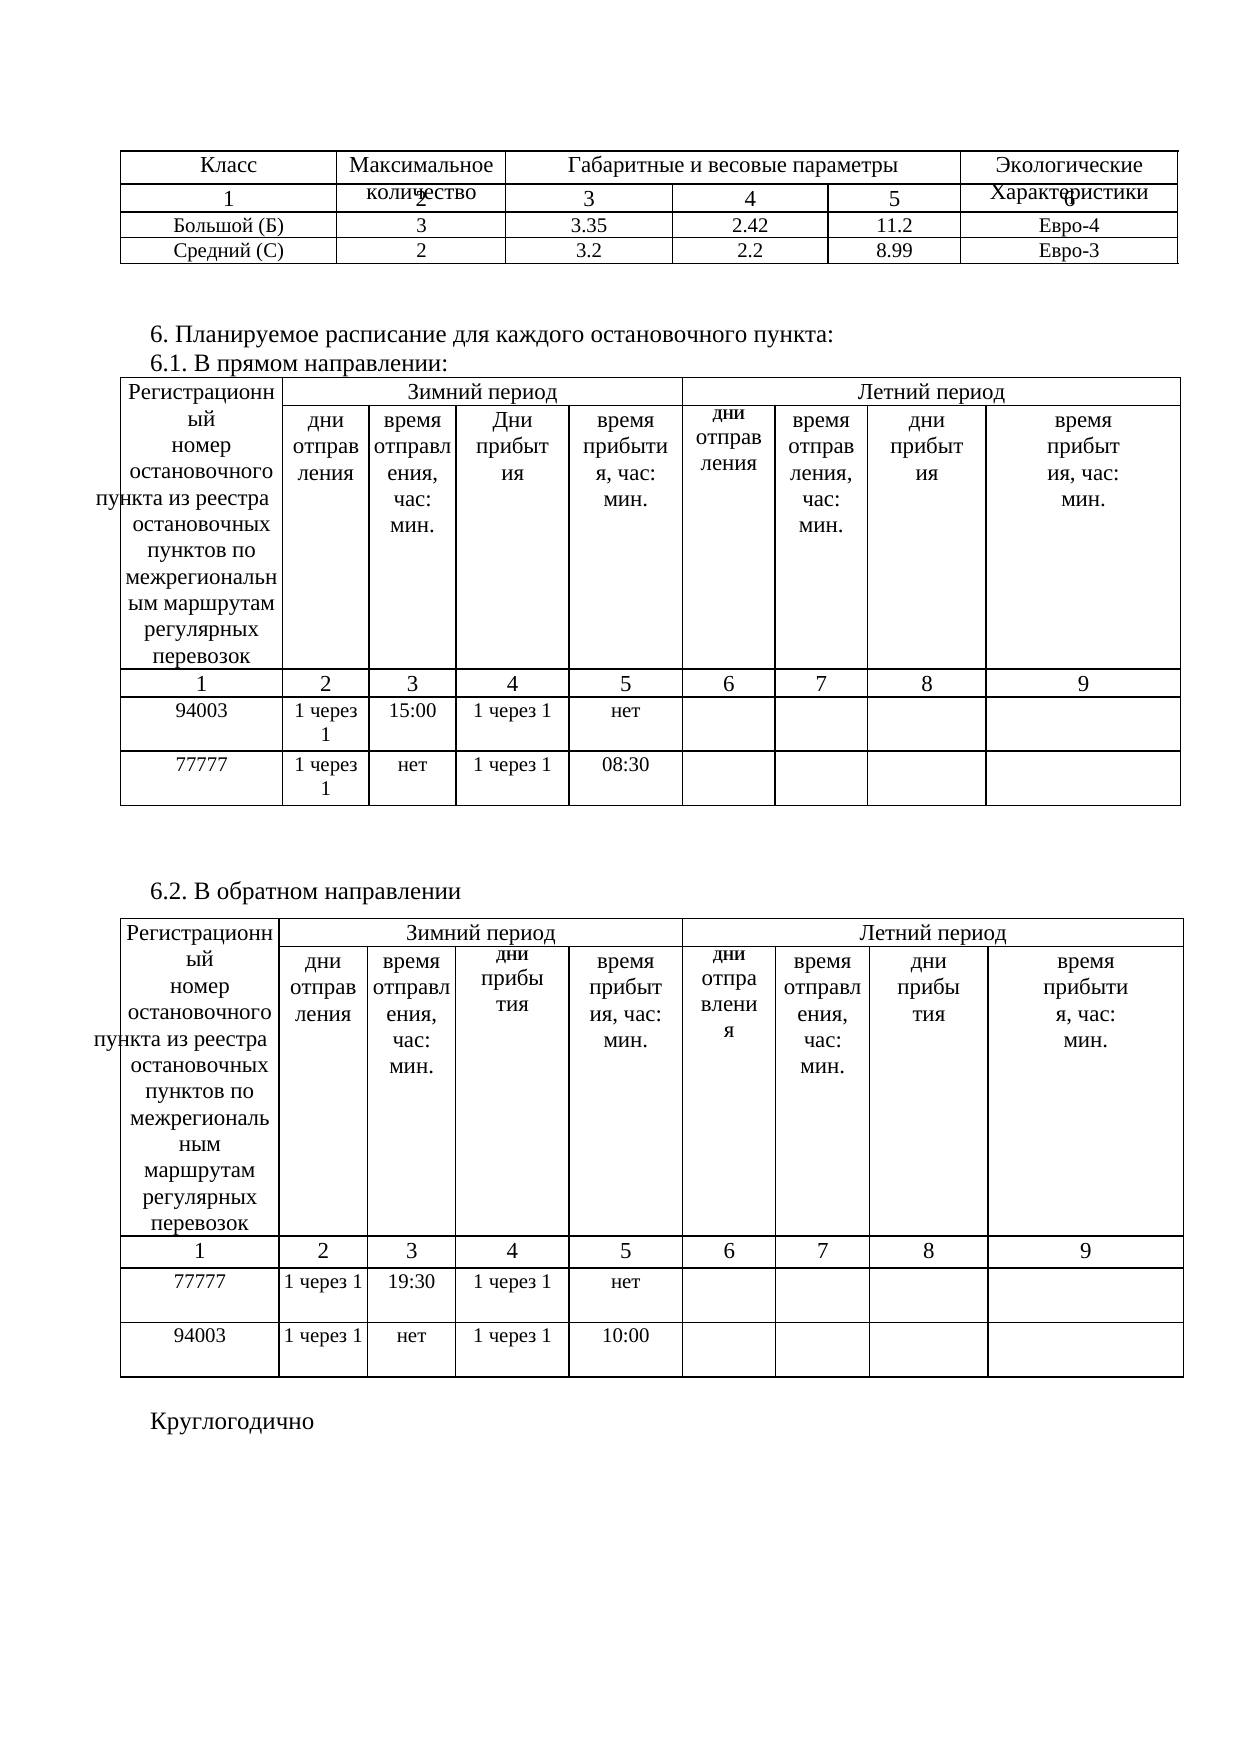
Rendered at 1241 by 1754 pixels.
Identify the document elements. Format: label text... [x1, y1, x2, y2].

table_cell [683, 752, 774, 805]
table_cell 1 через 1 [457, 752, 568, 805]
table_cell 94003 [121, 1323, 278, 1376]
table_cell Евро-3 [961, 238, 1177, 262]
table_cell [870, 1323, 987, 1376]
table_cell [989, 1269, 1183, 1322]
table_cell 6 [683, 1237, 775, 1267]
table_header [961, 152, 1177, 183]
table_header Регистрационный номер остановочного пункта из реестра остановочных пунктов по межрегиональным маршрутам регулярных перевозок [121, 378, 282, 668]
table_cell 7 [776, 670, 867, 696]
table_header Летний период [683, 378, 1180, 404]
table_cell 3 [370, 670, 455, 696]
table_cell время отправл ения, час: мин. [776, 947, 869, 1235]
table_cell [776, 752, 867, 805]
table_cell время прибыт ия, час: мин. [570, 947, 682, 1235]
table_cell 8.99 [829, 238, 960, 262]
table_cell 1 [121, 670, 282, 696]
table_cell 3 [337, 213, 505, 237]
table_cell 1 через 1 [280, 1323, 367, 1376]
table_cell время прибыт ия, час: мин. [987, 406, 1180, 668]
table_cell ДНИ отправ ления [683, 406, 774, 668]
table_cell [683, 698, 774, 750]
table_cell 2 [280, 1237, 367, 1267]
table_cell 1 через 1 [456, 1269, 568, 1322]
table_cell [868, 698, 985, 750]
table_header Летний период [683, 919, 1183, 946]
table_cell 1 через 1 [283, 752, 368, 805]
table_cell 11.2 [829, 213, 960, 237]
table_cell 2 [337, 238, 505, 262]
table_cell [870, 1269, 987, 1322]
table_cell 1 [121, 1237, 278, 1267]
table_cell 1 через 1 [280, 1269, 367, 1322]
table_cell 4 [673, 185, 827, 211]
table_cell 08:30 [570, 752, 682, 805]
table_cell Средний (С) [121, 238, 336, 262]
table_cell 77777 [121, 752, 282, 805]
table_cell 6 [683, 670, 774, 696]
table_cell 2.42 [673, 213, 827, 237]
table_cell дни прибы тия [870, 947, 987, 1235]
table_header Регистрационный номер остановочного пункта из реестра остановочных пунктов по межрегиональным маршрутам регулярных перевозок [121, 919, 278, 1235]
table_cell 10:00 [570, 1323, 682, 1376]
table_cell 9 [987, 670, 1180, 696]
table_cell [683, 1323, 775, 1376]
table_cell [683, 1269, 775, 1322]
table_cell 1 через 1 [457, 698, 568, 750]
table_cell 3.35 [506, 213, 672, 237]
table_cell [868, 752, 985, 805]
table_header Зимний период [283, 378, 682, 404]
table_header Габаритные и весовые параметры [506, 152, 960, 183]
table_cell время отправл ения, час: мин. [368, 947, 455, 1235]
table_cell [776, 1269, 869, 1322]
table_cell 3 [368, 1237, 455, 1267]
table_cell 2 [283, 670, 368, 696]
table_cell 2.2 [673, 238, 827, 262]
table_cell 77777 [121, 1269, 278, 1322]
table_cell Дни прибыт ия [457, 406, 568, 668]
table_cell [987, 698, 1180, 750]
table_cell Большой (Б) [121, 213, 336, 237]
table_cell [987, 752, 1180, 805]
table_cell 9 [989, 1237, 1183, 1267]
table_cell 1 через 1 [283, 698, 368, 750]
table_cell 5 [570, 670, 682, 696]
table_cell [989, 1323, 1183, 1376]
text 6.2. В обратном направлении [150, 876, 1090, 905]
table_cell дни отправ ления [283, 406, 368, 668]
table_cell время прибыти я, час: мин. [989, 947, 1183, 1235]
table_cell 6 [961, 185, 1177, 211]
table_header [337, 152, 505, 183]
table_cell 8 [870, 1237, 987, 1267]
table_cell время отправ ления, час: мин. [776, 406, 867, 668]
table_cell 19:30 [368, 1269, 455, 1322]
text 6. Планируемое расписание для каждого остановочного пункта: [150, 319, 1090, 348]
table_cell время отправл ения, час: мин. [370, 406, 455, 668]
table_cell дни отправ ления [280, 947, 367, 1235]
table_cell 1 через 1 [456, 1323, 568, 1376]
table_cell дни прибыт ия [868, 406, 985, 668]
text Круглогодично [150, 1406, 1090, 1435]
table_cell 5 [829, 185, 960, 211]
table_cell 1 [121, 185, 336, 211]
table_header Класс [121, 152, 336, 183]
table_cell нет [570, 698, 682, 750]
table_cell ДНИ отпра влени я [683, 947, 775, 1235]
table_header Зимний период [280, 919, 682, 946]
table_cell 8 [868, 670, 985, 696]
table_cell нет [370, 752, 455, 805]
table_cell 3.2 [506, 238, 672, 262]
table_cell 4 [457, 670, 568, 696]
table_cell ДНИ прибы тия [456, 947, 568, 1235]
table_cell 15:00 [370, 698, 455, 750]
table_cell 2 [337, 185, 505, 211]
table_cell Евро-4 [961, 213, 1177, 237]
table_cell [776, 698, 867, 750]
table_cell [776, 1323, 869, 1376]
table_cell 3 [506, 185, 672, 211]
table_cell 4 [456, 1237, 568, 1267]
table_cell время прибыти я, час: мин. [570, 406, 682, 668]
table_cell 94003 [121, 698, 282, 750]
table_cell нет [570, 1269, 682, 1322]
text 6.1. В прямом направлении: [150, 348, 1090, 377]
table_cell 5 [570, 1237, 682, 1267]
table_cell нет [368, 1323, 455, 1376]
table_cell 7 [776, 1237, 869, 1267]
